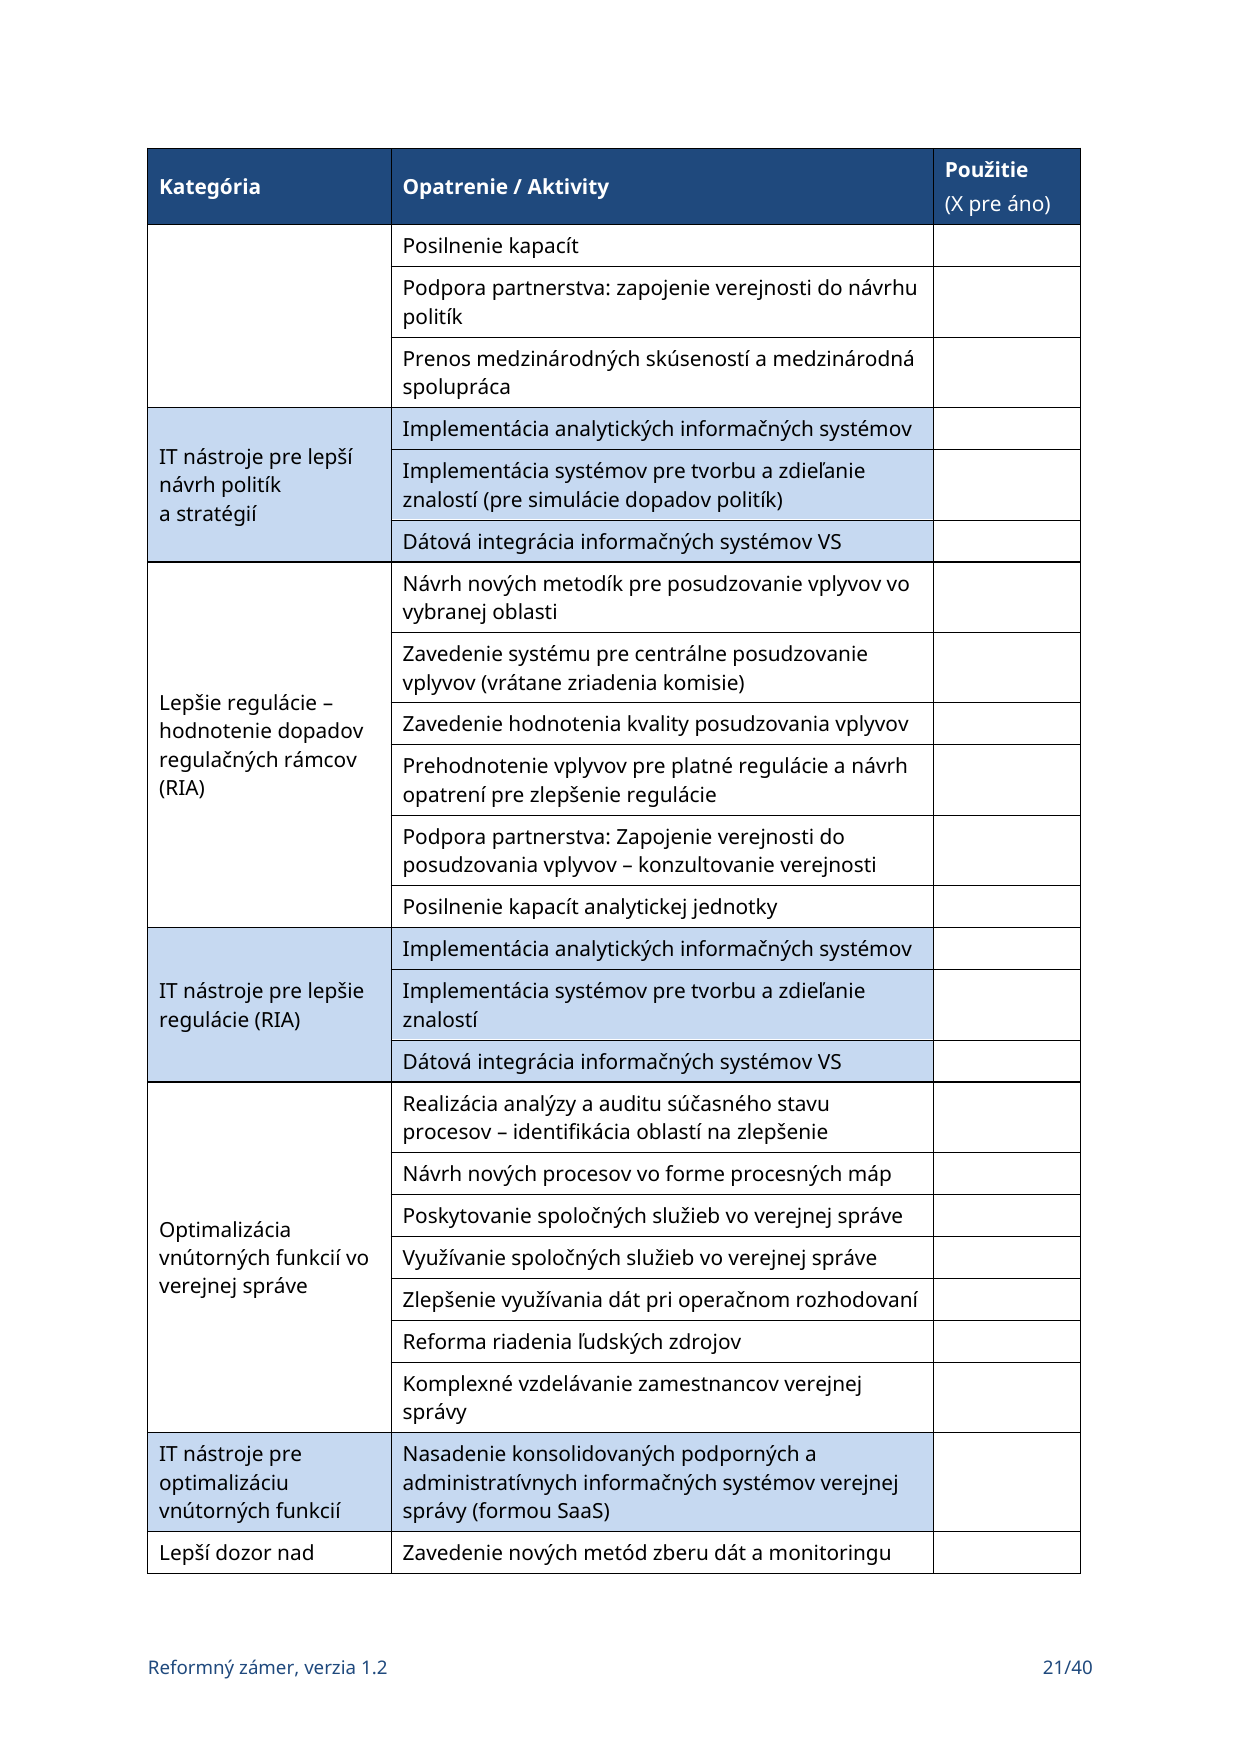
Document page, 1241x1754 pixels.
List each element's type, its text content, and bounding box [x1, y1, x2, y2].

table_cell Implementácia analytických informačných systémov [392, 408, 933, 449]
table_cell Dátová integrácia informačných systémov VS [392, 521, 933, 561]
table_cell Návrh nových procesov vo forme procesných máp [392, 1153, 933, 1194]
table_cell Posilnenie kapacít analytickej jednotky [392, 886, 933, 927]
table_cell Posilnenie kapacít [392, 225, 933, 266]
table_cell Podpora partnerstva: Zapojenie verejnosti do posudzovania vplyvov – konzultovanie verejnosti [392, 816, 933, 885]
table_cell [934, 633, 1080, 702]
table_cell [934, 521, 1080, 561]
table_cell Podpora partnerstva: zapojenie verejnosti do návrhu politík [392, 267, 933, 337]
table_cell Reforma riadenia ľudských zdrojov [392, 1321, 933, 1362]
table_cell [934, 225, 1080, 266]
table_cell Prenos medzinárodných skúseností a medzinárodná spolupráca [392, 338, 933, 407]
table_cell Implementácia analytických informačných systémov [392, 928, 933, 969]
table_cell IT nástroje pre lepšie regulácie (RIA) [148, 928, 391, 1081]
table_cell [934, 1321, 1080, 1362]
table_cell Zavedenie hodnotenia kvality posudzovania vplyvov [392, 703, 933, 744]
table_cell [934, 745, 1080, 815]
table_cell [934, 450, 1080, 519]
table_cell Optimalizácia vnútorných funkcií vo verejnej správe [148, 1083, 391, 1432]
table_cell [934, 1041, 1080, 1081]
table_cell Lepšie regulácie – hodnotenie dopadov regulačných rámcov (RIA) [148, 563, 391, 927]
table_cell Zavedenie systému pre centrálne posudzovanie vplyvov (vrátane zriadenia komisie) [392, 633, 933, 702]
table_cell [934, 1153, 1080, 1194]
table_header Opatrenie / Aktivity [392, 149, 933, 224]
table_cell Prehodnotenie vplyvov pre platné regulácie a návrh opatrení pre zlepšenie regulácie [392, 745, 933, 815]
table_cell [934, 1195, 1080, 1236]
table_cell [934, 703, 1080, 744]
table_cell IT nástroje pre optimalizáciu vnútorných funkcií [148, 1433, 391, 1531]
table_cell Implementácia systémov pre tvorbu a zdieľanie znalostí (pre simulácie dopadov politík) [392, 450, 933, 519]
table_cell [934, 1237, 1080, 1278]
table_cell [934, 928, 1080, 969]
table_cell [934, 338, 1080, 407]
table_cell [934, 267, 1080, 337]
table_cell [934, 816, 1080, 885]
table_cell Využívanie spoločných služieb vo verejnej správe [392, 1237, 933, 1278]
table_header Kategória [148, 149, 391, 224]
table_cell Komplexné vzdelávanie zamestnancov verejnej správy [392, 1363, 933, 1432]
table_cell Realizácia analýzy a auditu súčasného stavu procesov – identifikácia oblastí na zlepšenie [392, 1083, 933, 1152]
table_cell Zavedenie nových metód zberu dát a monitoringu [392, 1532, 933, 1573]
table_cell [934, 970, 1080, 1039]
table_cell [934, 1532, 1080, 1573]
table_cell Implementácia systémov pre tvorbu a zdieľanie znalostí [392, 970, 933, 1039]
table_cell Lepší dozor nad regulovaným prostredím [148, 1532, 391, 1573]
table_cell Poskytovanie spoločných služieb vo verejnej správe [392, 1195, 933, 1236]
table_cell IT nástroje pre lepší návrh politík a stratégií [148, 408, 391, 561]
table_cell Návrh nových metodík pre posudzovanie vplyvov vo vybranej oblasti [392, 563, 933, 632]
table_cell [934, 1279, 1080, 1320]
table_cell [934, 1363, 1080, 1432]
table_cell [934, 563, 1080, 632]
table_header Použitie (X pre áno) [934, 149, 1080, 224]
table_cell Nasadenie konsolidovaných podporných a administratívnych informačných systémov verejnej správy (formou SaaS) [392, 1433, 933, 1531]
table_cell Dátová integrácia informačných systémov VS [392, 1041, 933, 1081]
table_cell [934, 1433, 1080, 1531]
table_cell Zlepšenie využívania dát pri operačnom rozhodovaní [392, 1279, 933, 1320]
table_cell [934, 886, 1080, 927]
table_cell [934, 408, 1080, 449]
table_cell [934, 1083, 1080, 1152]
